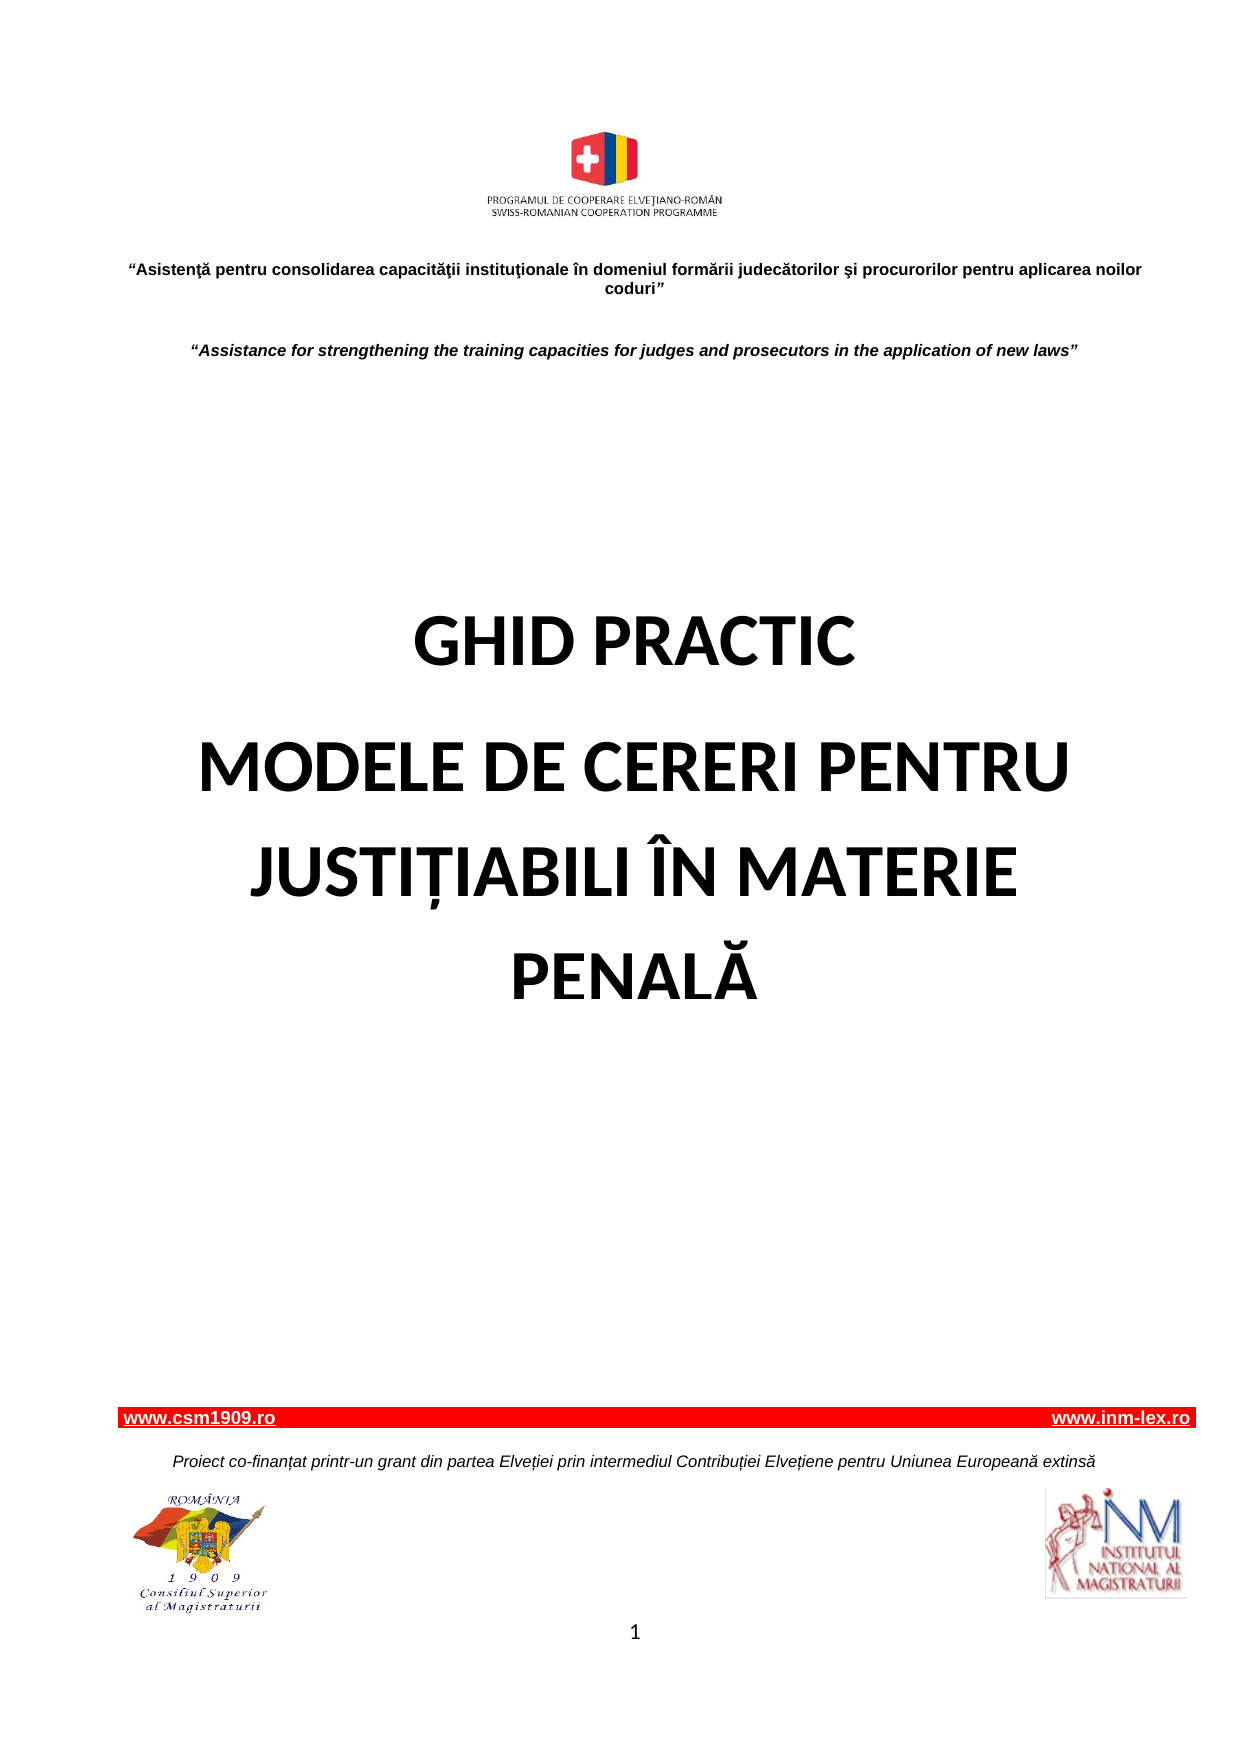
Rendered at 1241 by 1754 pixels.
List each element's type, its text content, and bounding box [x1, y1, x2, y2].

picture [461, 120, 754, 234]
text www.csm1909.ro www.inm-lex.ro [118, 1407, 1196, 1428]
text Proiect co-finanțat printr-un grant din partea Elveției prin intermediul Contribuției Elvețiene pentru Uniunea Europeană extinsă [118, 1452, 1152, 1471]
text “Assistance for strengthening the training capacities for judges and prosecutors in the application of new laws” [118, 341, 1152, 360]
picture [1044, 1488, 1187, 1600]
picture [126, 1488, 279, 1618]
text “Asistenţă pentru consolidarea capacităţii instituţionale în domeniul formării judecătorilor şi procurorilor pentru aplicarea noilor coduri” [118, 259, 1152, 298]
